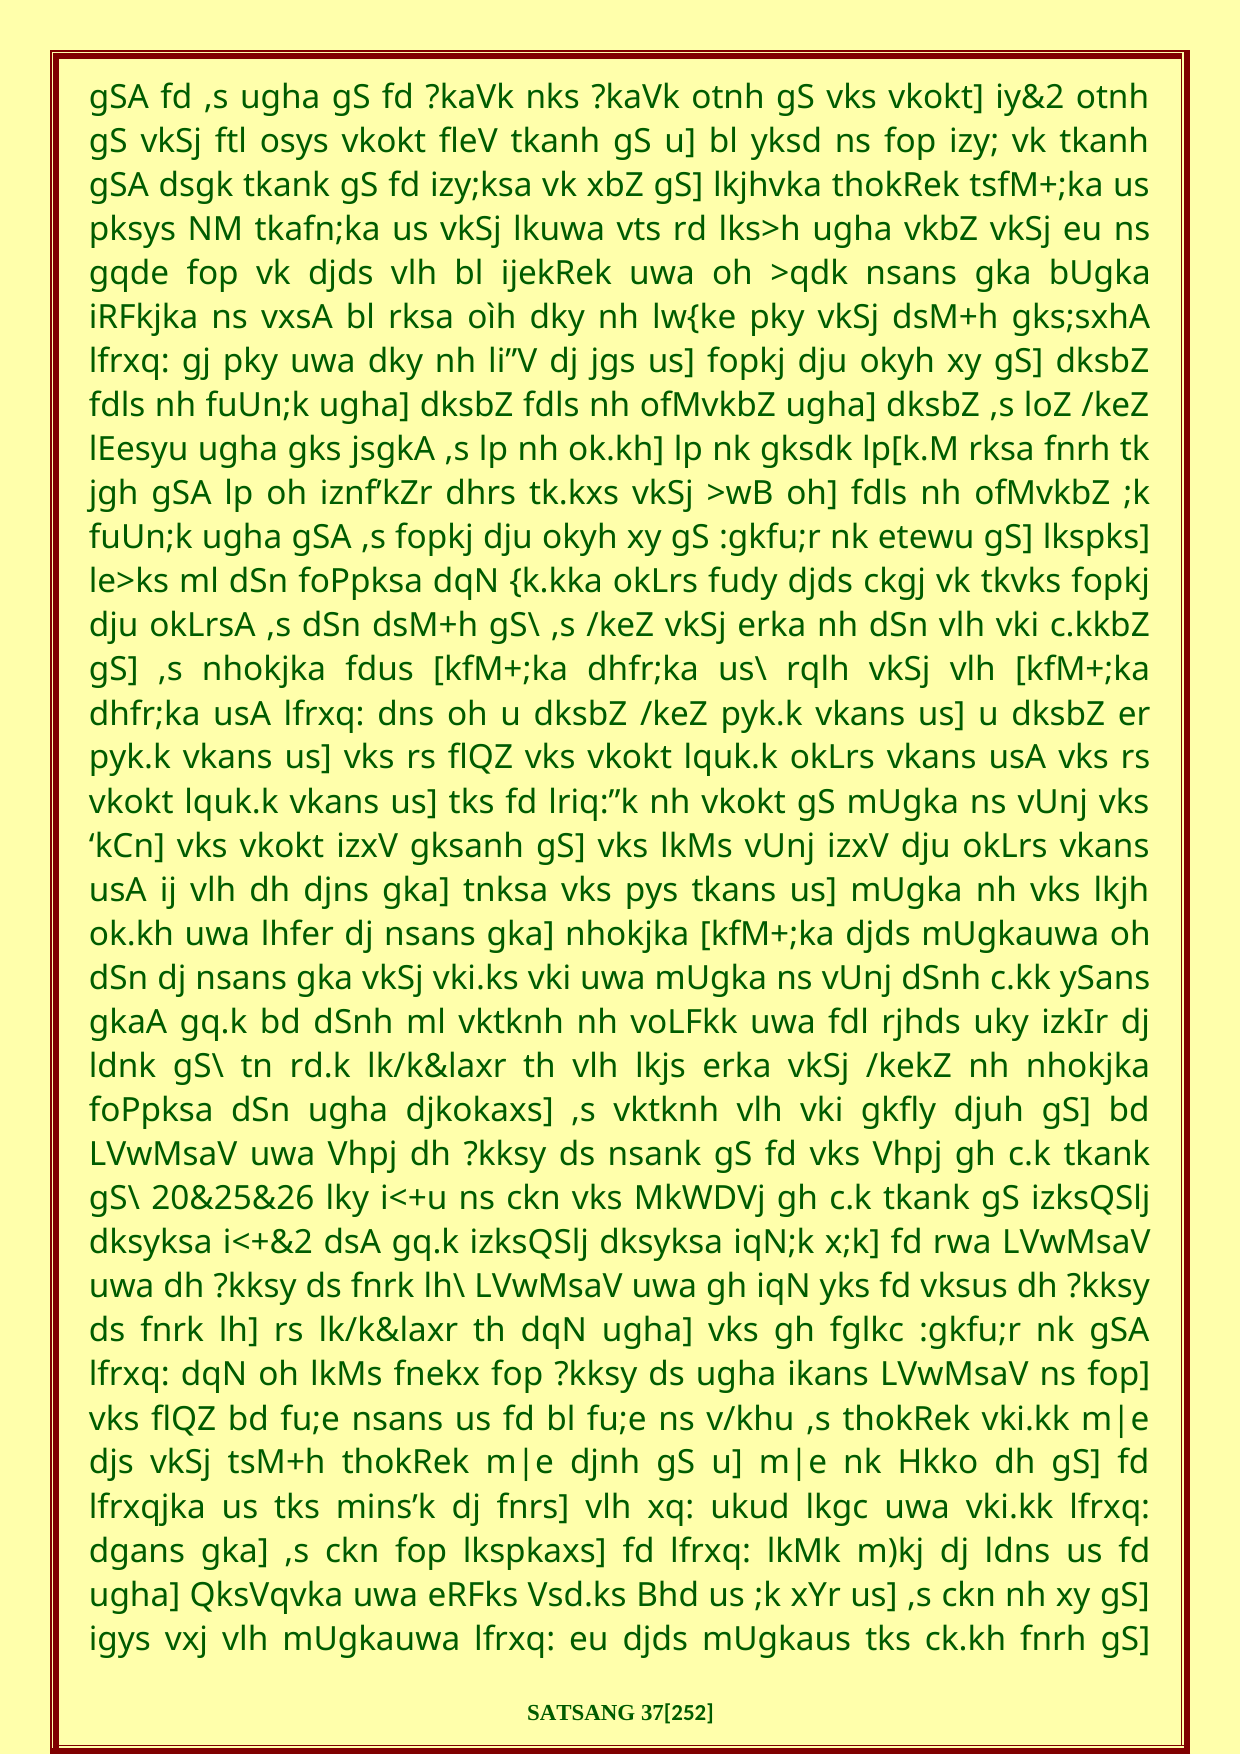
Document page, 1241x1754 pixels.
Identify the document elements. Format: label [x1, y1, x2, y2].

text [89, 74, 1152, 1660]
